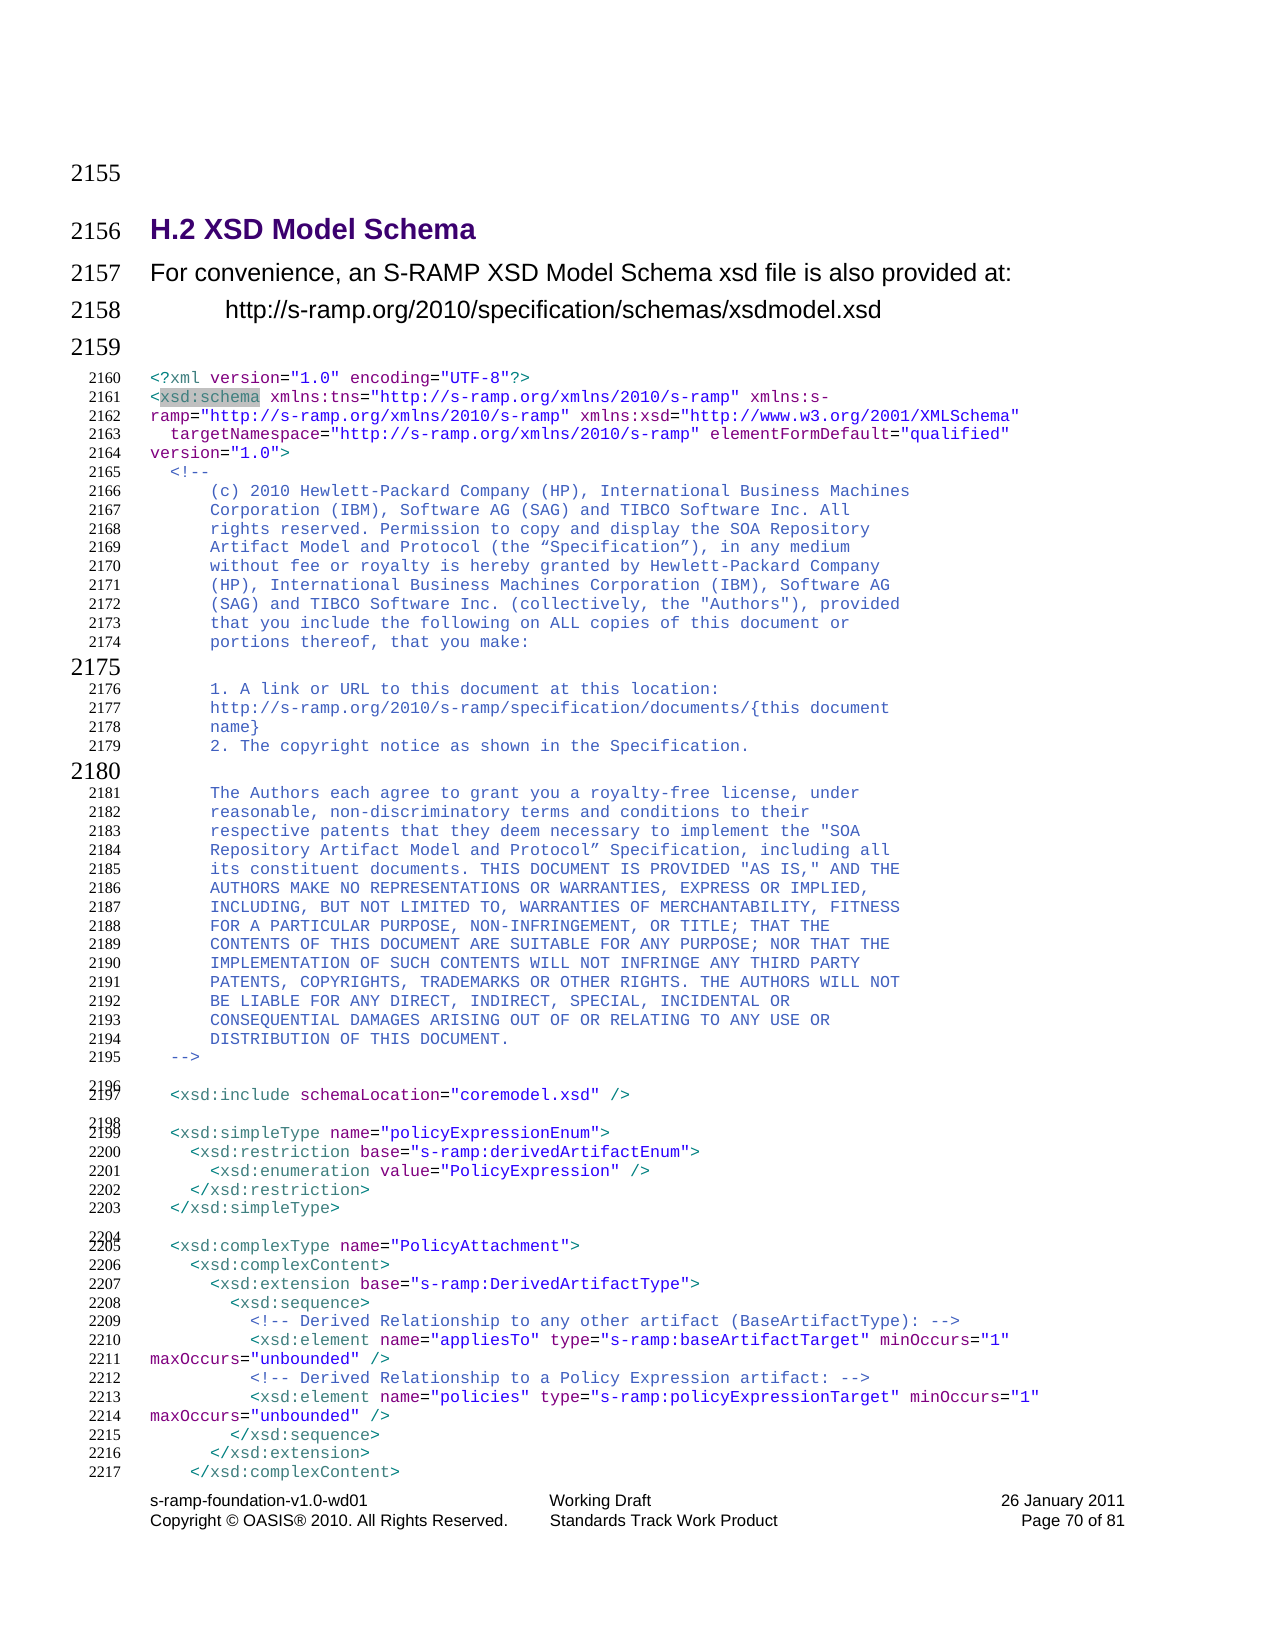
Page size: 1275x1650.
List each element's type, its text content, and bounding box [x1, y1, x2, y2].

text <xsd:element name="policies" type="s-ramp:policyExpressionTarget" minOccurs="1" maxOccurs="unbounded" /> [150, 1388, 1125, 1426]
text <xsd:sequence> [150, 1294, 1125, 1313]
text DISTRIBUTION OF THIS DOCUMENT. [150, 1030, 1125, 1049]
text <xsd:extension base="s-ramp:DerivedArtifactType"> [150, 1275, 1125, 1294]
text rights reserved. Permission to copy and display the SOA Repository [150, 520, 1125, 539]
text (c) 2010 Hewlett-Packard Company (HP), International Business Machines [150, 482, 1125, 501]
text (SAG) and TIBCO Software Inc. (collectively, the "Authors"), provided [150, 596, 1125, 614]
text respective patents that they deem necessary to implement the "SOA [150, 823, 1125, 842]
text <!-- Derived Relationship to a Policy Expression artifact: --> [150, 1369, 1125, 1388]
subtitle XSD Model Schema [150, 212, 1125, 246]
text --> [150, 1049, 1125, 1068]
text IMPLEMENTATION OF SUCH CONTENTS WILL NOT INFRINGE ANY THIRD PARTY [150, 955, 1125, 974]
text <!-- [150, 464, 1125, 482]
text Corporation (IBM), Software AG (SAG) and TIBCO Software Inc. All [150, 501, 1125, 520]
text AUTHORS MAKE NO REPRESENTATIONS OR WARRANTIES, EXPRESS OR IMPLIED, [150, 879, 1125, 898]
text FOR A PARTICULAR PURPOSE, NON-INFRINGEMENT, OR TITLE; THAT THE [150, 917, 1125, 936]
text without fee or royalty is hereby granted by Hewlett-Packard Company [150, 558, 1125, 577]
text </xsd:complexContent> [150, 1464, 1125, 1483]
text Artifact Model and Protocol (the “Specification”), in any medium [150, 539, 1125, 558]
text <xsd:simpleType name="policyExpressionEnum"> [150, 1124, 1125, 1143]
text CONTENTS OF THIS DOCUMENT ARE SUITABLE FOR ANY PURPOSE; NOR THAT THE [150, 936, 1125, 955]
text For convenience, an S-RAMP XSD Model Schema xsd file is also provided at: [150, 258, 1125, 287]
text </xsd:simpleType> [150, 1200, 1125, 1219]
text INCLUDING, BUT NOT LIMITED TO, WARRANTIES OF MERCHANTABILITY, FITNESS [150, 898, 1125, 917]
text 1. A link or URL to this document at this location: [150, 681, 1125, 700]
text </xsd:sequence> [150, 1426, 1125, 1445]
text <xsd:enumeration value="PolicyExpression" /> [150, 1162, 1125, 1181]
text http://s-ramp.org/2010/specification/schemas/xsdmodel.xsd [225, 295, 1125, 324]
text name} [150, 719, 1125, 737]
text <xsd:include schemaLocation="coremodel.xsd" /> [150, 1087, 1125, 1106]
text http://s-ramp.org/2010/s-ramp/specification/documents/{this document [150, 700, 1125, 719]
text CONSEQUENTIAL DAMAGES ARISING OUT OF OR RELATING TO ANY USE OR [150, 1011, 1125, 1030]
text <xsd:schema xmlns:tns="http://s-ramp.org/xmlns/2010/s-ramp" xmlns:s-ramp="http://s-ramp.org/xmlns/2010/s-ramp" xmlns:xsd="http://www.w3.org/2001/XMLSchema" [150, 388, 1125, 426]
text <xsd:element name="appliesTo" type="s-ramp:baseArtifactTarget" minOccurs="1" maxOccurs="unbounded" /> [150, 1332, 1125, 1369]
text reasonable, non-discriminatory terms and conditions to their [150, 804, 1125, 823]
text 2. The copyright notice as shown in the Specification. [150, 737, 1125, 756]
text BE LIABLE FOR ANY DIRECT, INDIRECT, SPECIAL, INCIDENTAL OR [150, 992, 1125, 1011]
text <xsd:restriction base="s-ramp:derivedArtifactEnum"> [150, 1143, 1125, 1162]
text <!-- Derived Relationship to any other artifact (BaseArtifactType): --> [150, 1313, 1125, 1332]
text <xsd:complexContent> [150, 1256, 1125, 1275]
text <xsd:complexType name="PolicyAttachment"> [150, 1238, 1125, 1256]
text Repository Artifact Model and Protocol” Specification, including all [150, 842, 1125, 861]
text PATENTS, COPYRIGHTS, TRADEMARKS OR OTHER RIGHTS. THE AUTHORS WILL NOT [150, 974, 1125, 992]
text portions thereof, that you make: [150, 633, 1125, 652]
text that you include the following on ALL copies of this document or [150, 614, 1125, 633]
text its constituent documents. THIS DOCUMENT IS PROVIDED "AS IS," AND THE [150, 861, 1125, 879]
text </xsd:extension> [150, 1445, 1125, 1464]
text The Authors each agree to grant you a royalty-free license, under [150, 785, 1125, 804]
text </xsd:restriction> [150, 1181, 1125, 1200]
text targetNamespace="http://s-ramp.org/xmlns/2010/s-ramp" elementFormDefault="qualified" version="1.0"> [150, 426, 1125, 464]
text <?xml version="1.0" encoding="UTF-8"?> [150, 369, 1125, 388]
text (HP), International Business Machines Corporation (IBM), Software AG [150, 577, 1125, 596]
